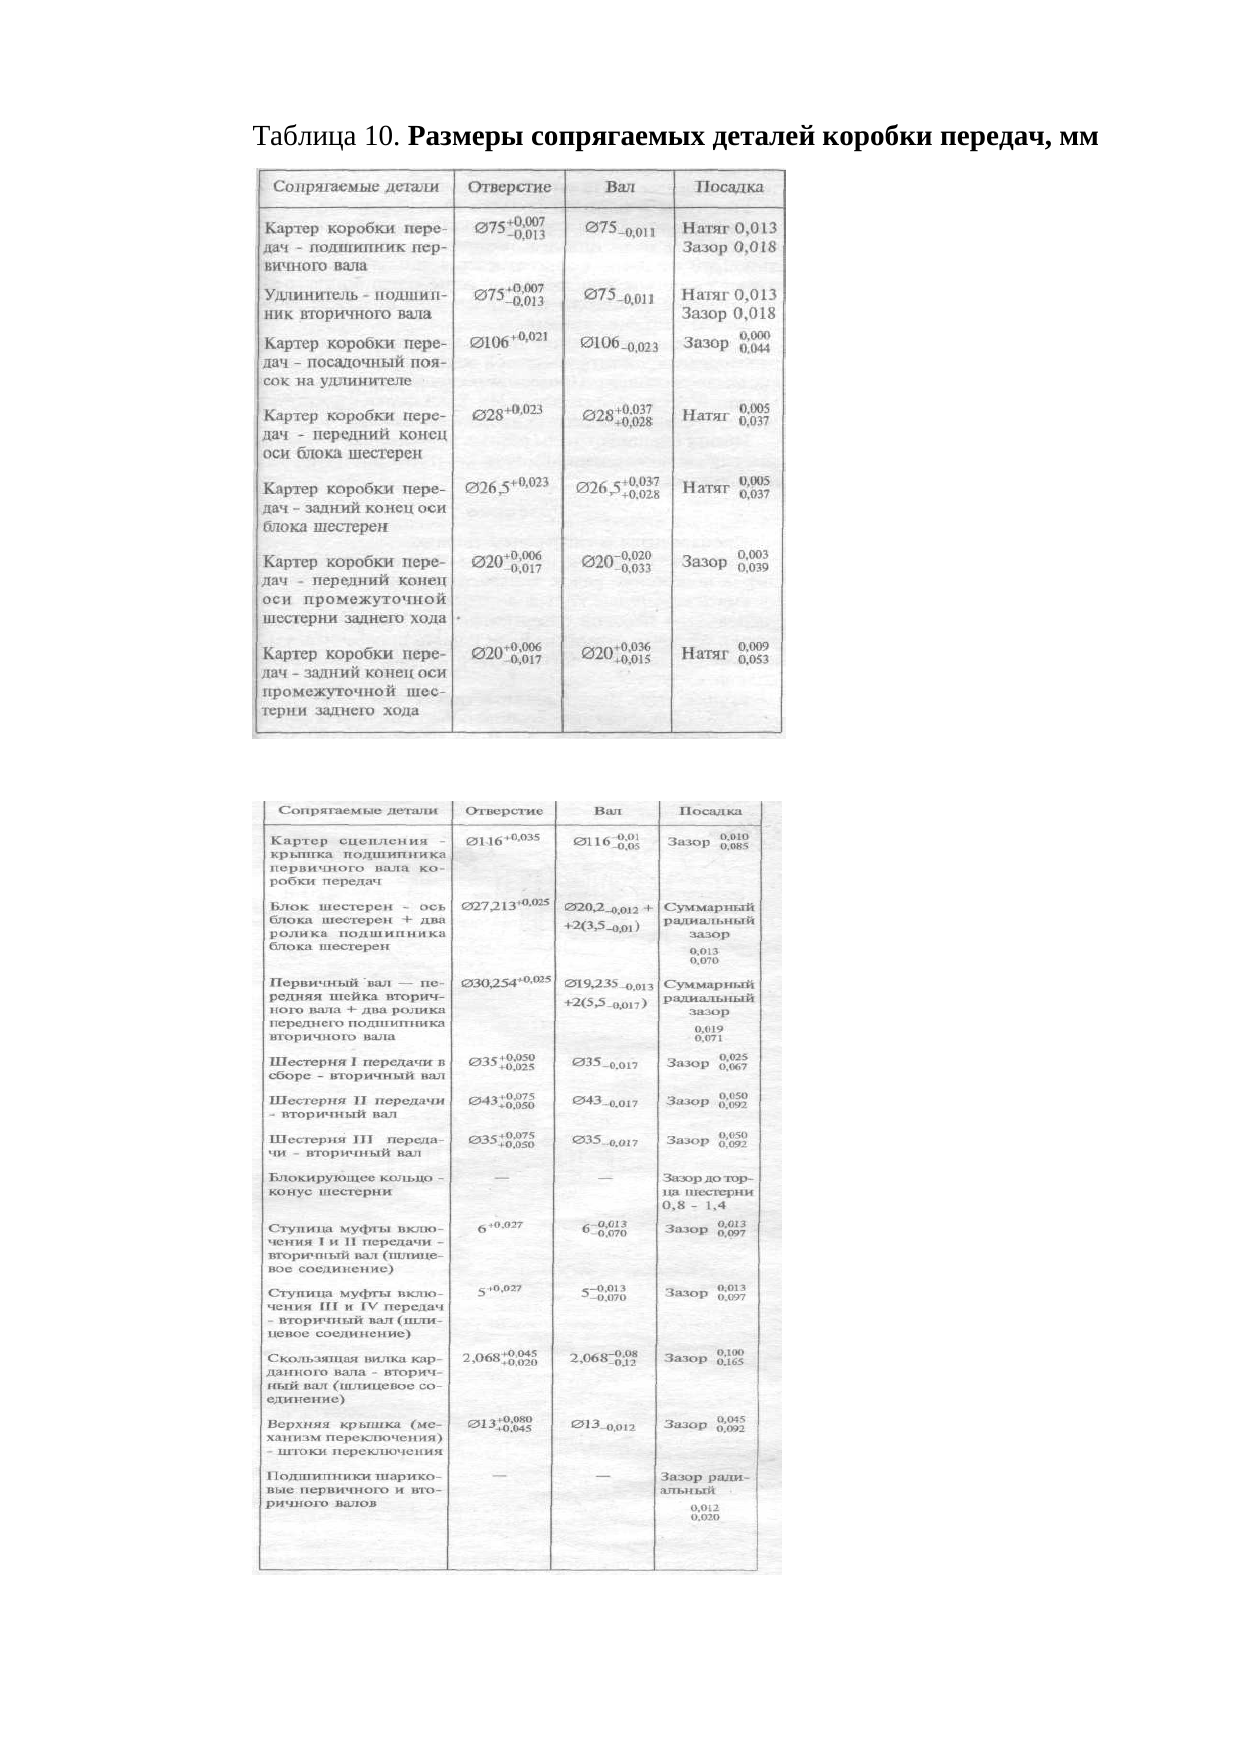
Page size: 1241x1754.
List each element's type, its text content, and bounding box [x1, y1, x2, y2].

text Таблица 10. Размеры сопрягаемых деталей коробки передач, мм [177, 118, 1152, 152]
picture [252, 801, 782, 1575]
picture [252, 168, 786, 739]
